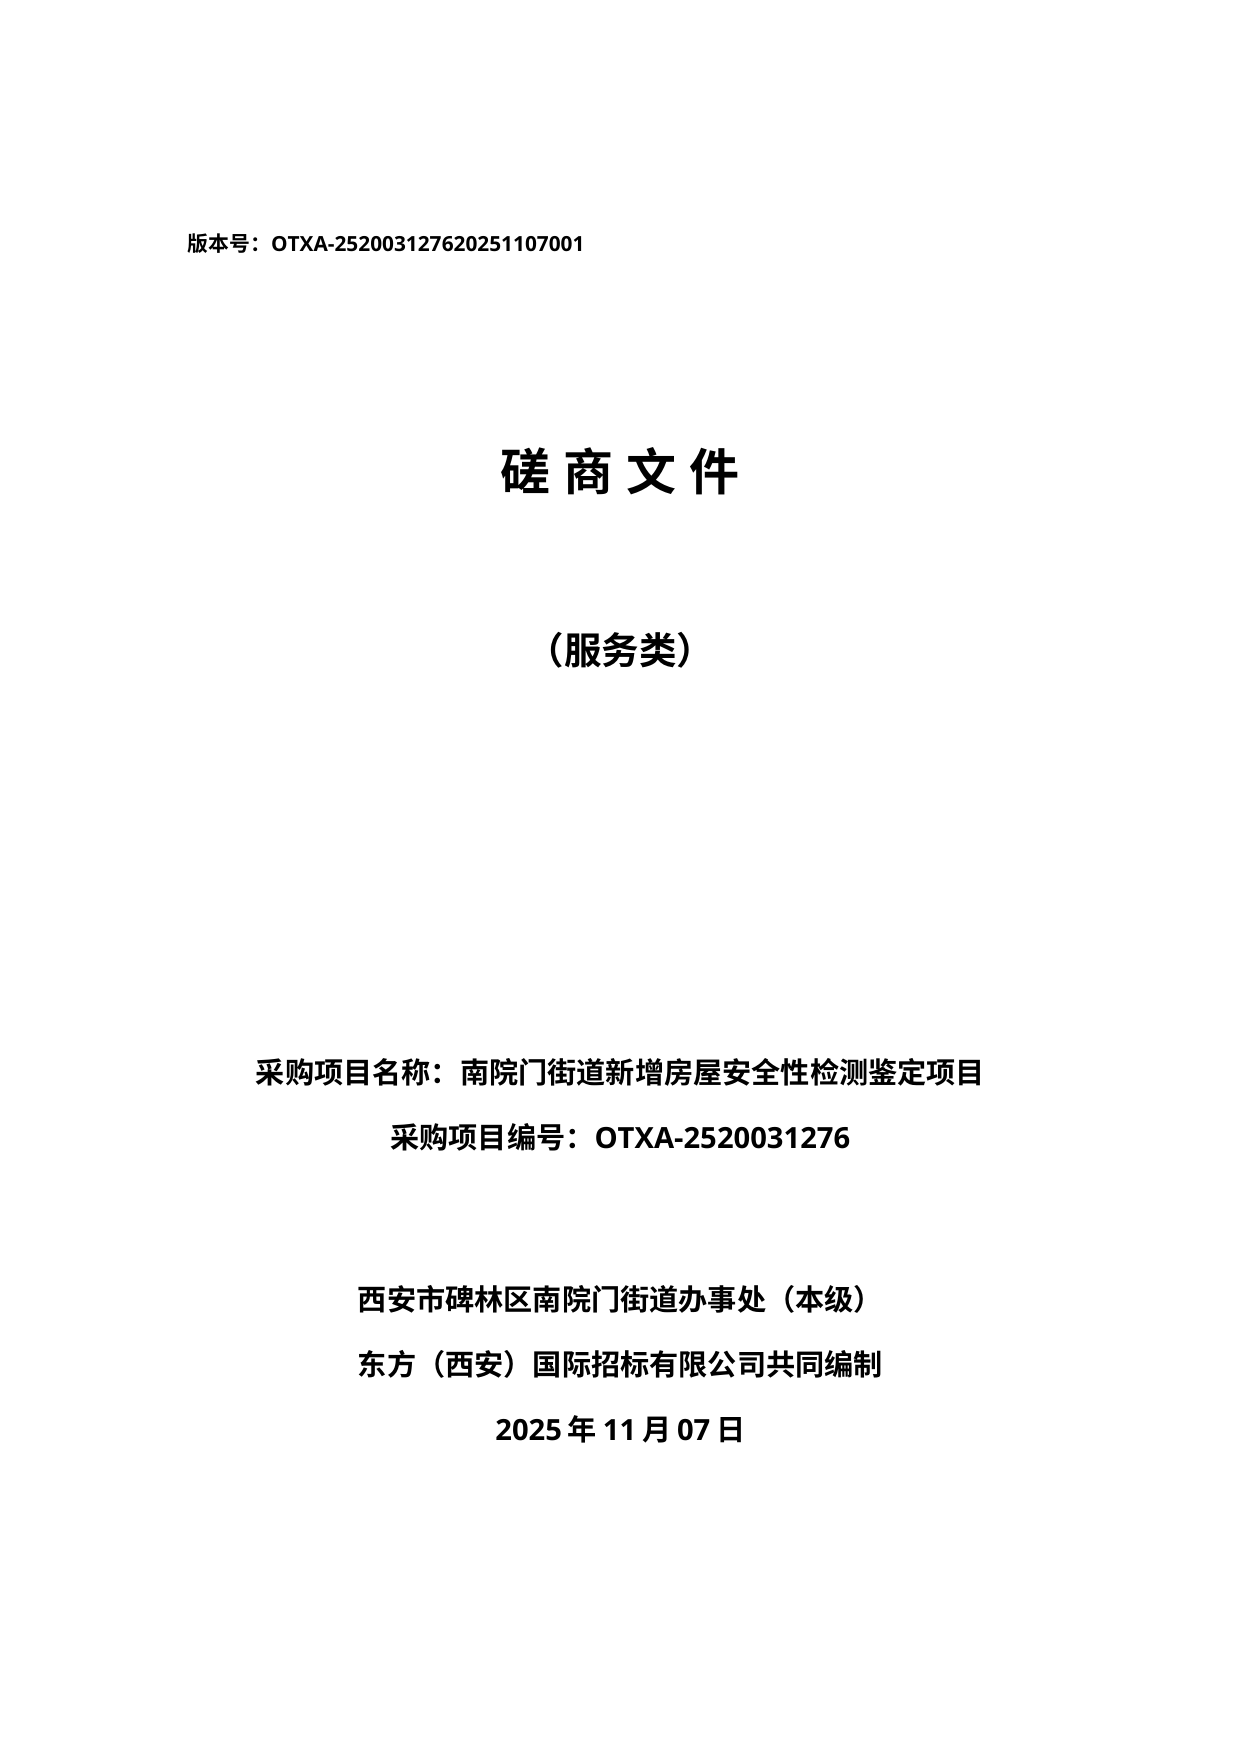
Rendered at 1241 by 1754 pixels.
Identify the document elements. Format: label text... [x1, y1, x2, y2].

text 采购项目名称：南院门街道新增房屋安全性检测鉴定项目 [187, 1039, 1053, 1104]
text （服务类） [187, 617, 1053, 1039]
text 采购项目编号：OTXA-2520031276 [187, 1104, 1053, 1267]
text 磋 商 文 件 [187, 422, 1053, 617]
text 西安市碑林区南院门街道办事处（本级） [187, 1267, 1053, 1332]
text 2025年11月07日 [187, 1397, 1053, 1462]
text 版本号：OTXA-252003127620251107001 [187, 227, 1053, 422]
text 东方（西安）国际招标有限公司共同编制 [187, 1332, 1053, 1397]
